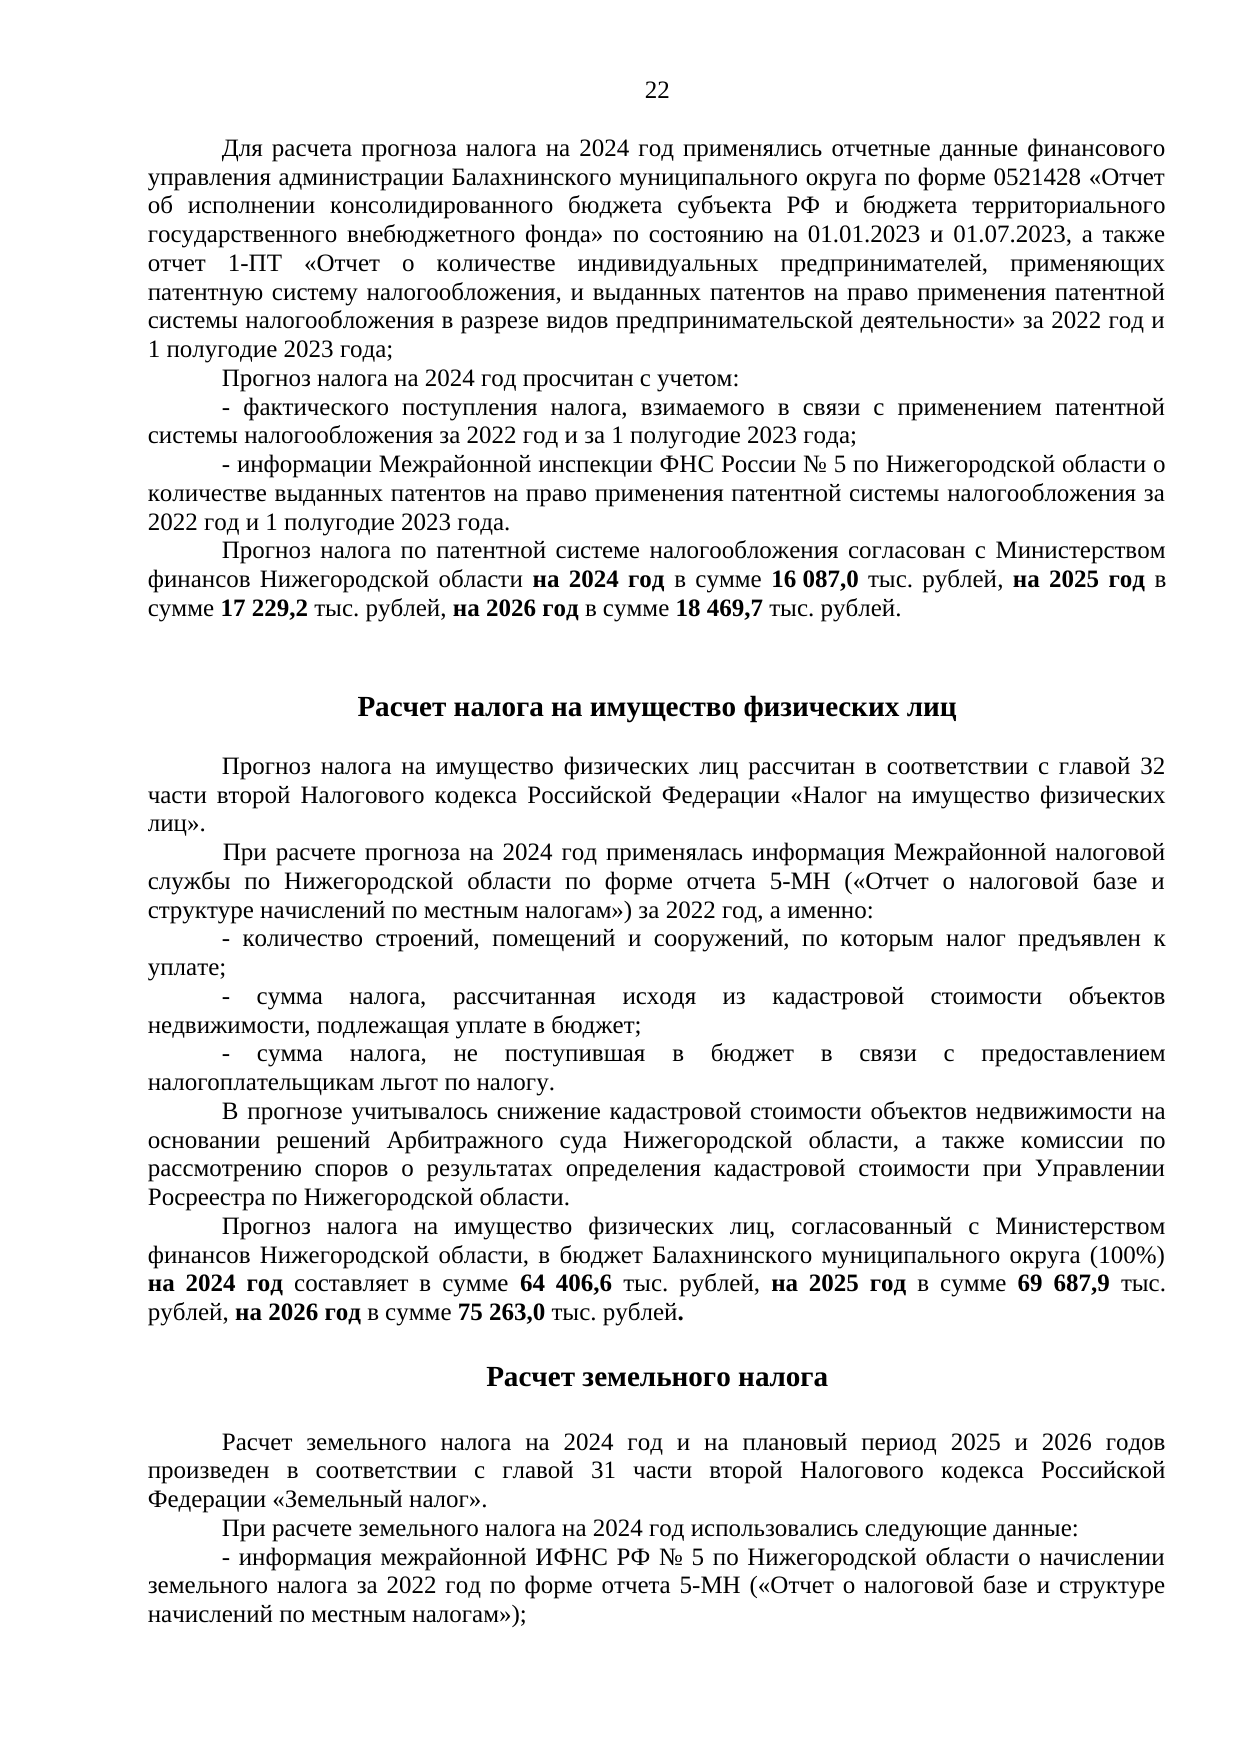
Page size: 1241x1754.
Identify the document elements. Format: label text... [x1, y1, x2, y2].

text Прогноз налога на имущество физических лиц рассчитан в соответствии с главой 32 части второй Налогового кодекса Российской Федерации «Налог на имущество физических лиц». [148, 751, 1166, 837]
text - сумма налога, рассчитанная исходя из кадастровой стоимости объектов недвижимости, подлежащая уплате в бюджет; [148, 981, 1166, 1038]
text - фактического поступления налога, взимаемого в связи с применением патентной системы налогообложения за 2022 год и за 1 полугодие 2023 года; [148, 392, 1166, 449]
text В прогнозе учитывалось снижение кадастровой стоимости объектов недвижимости на основании решений Арбитражного суда Нижегородской области, а также комиссии по рассмотрению споров о результатах определения кадастровой стоимости при Управлении Росреестра по Нижегородской области. [148, 1096, 1166, 1211]
text - информации Межрайонной инспекции ФНС России № 5 по Нижегородской области о количестве выданных патентов на право применения патентной системы налогообложения за 2022 год и 1 полугодие 2023 года. [148, 449, 1166, 535]
text Расчет налога на имущество физических лиц [148, 689, 1166, 722]
text - количество строений, помещений и сооружений, по которым налог предъявлен к уплате; [148, 923, 1166, 981]
text - сумма налога, не поступившая в бюджет в связи с предоставлением налогоплательщикам льгот по налогу. [148, 1038, 1166, 1096]
text - информация межрайонной ИФНС РФ № 5 по Нижегородской области о начислении земельного налога за 2022 год по форме отчета 5-МН («Отчет о налоговой базе и структуре начислений по местным налогам»); [148, 1542, 1166, 1628]
text Прогноз налога на 2024 год просчитан с учетом: [148, 363, 1166, 392]
text Расчет земельного налога на 2024 год и на плановый период 2025 и 2026 годов произведен в соответствии с главой 31 части второй Налогового кодекса Российской Федерации «Земельный налог». [148, 1427, 1166, 1513]
text При расчете прогноза на 2024 год применялась информация Межрайонной налоговой службы по Нижегородской области по форме отчета 5-МН («Отчет о налоговой базе и структуре начислений по местным налогам») за 2022 год, а именно: [148, 837, 1166, 923]
text Прогноз налога по патентной системе налогообложения согласован с Министерством финансов Нижегородской области на 2024 год в сумме 16 087,0 тыс. рублей, на 2025 год в сумме 17 229,2 тыс. рублей, на 2026 год в сумме 18 469,7 тыс. рублей. [148, 535, 1166, 622]
text При расчете земельного налога на 2024 год использовались следующие данные: [148, 1513, 1166, 1542]
text Для расчета прогноза налога на 2024 год применялись отчетные данные финансового управления администрации Балахнинского муниципального округа по форме 0521428 «Отчет об исполнении консолидированного бюджета субъекта РФ и бюджета территориального государственного внебюджетного фонда» по состоянию на 01.01.2023 и 01.07.2023, а также отчет 1-ПТ «Отчет о количестве индивидуальных предпринимателей, применяющих патентную систему налогообложения, и выданных патентов на право применения патентной системы налогообложения в разрезе видов предпринимательской деятельности» за 2022 год и 1 полугодие 2023 года; [148, 133, 1166, 363]
text Расчет земельного налога [148, 1359, 1166, 1393]
text Прогноз налога на имущество физических лиц, согласованный с Министерством финансов Нижегородской области, в бюджет Балахнинского муниципального округа (100%) на 2024 год составляет в сумме 64 406,6 тыс. рублей, на 2025 год в сумме 69 687,9 тыс. рублей, на 2026 год в сумме 75 263,0 тыс. рублей. [148, 1211, 1166, 1326]
